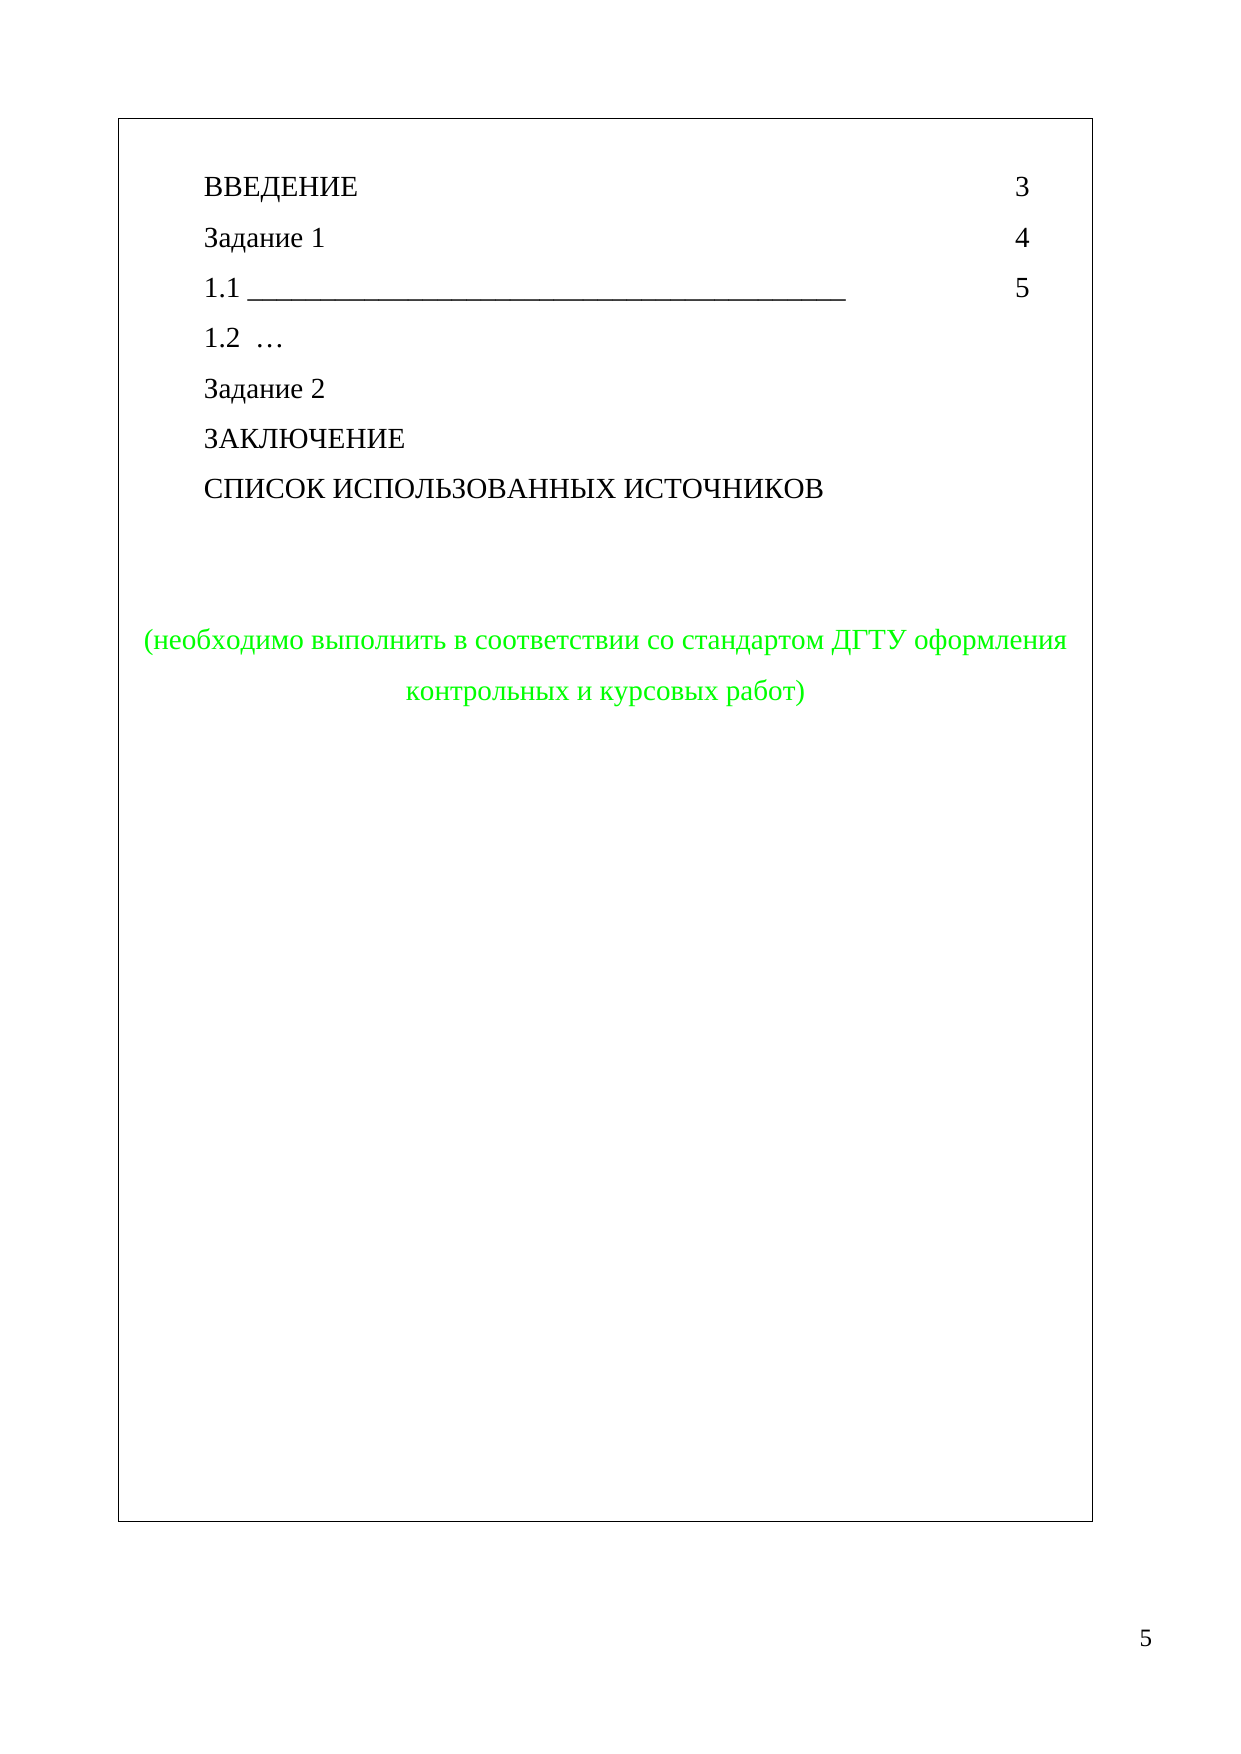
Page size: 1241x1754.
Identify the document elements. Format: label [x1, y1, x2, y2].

table_cell [119, 119, 1092, 1521]
